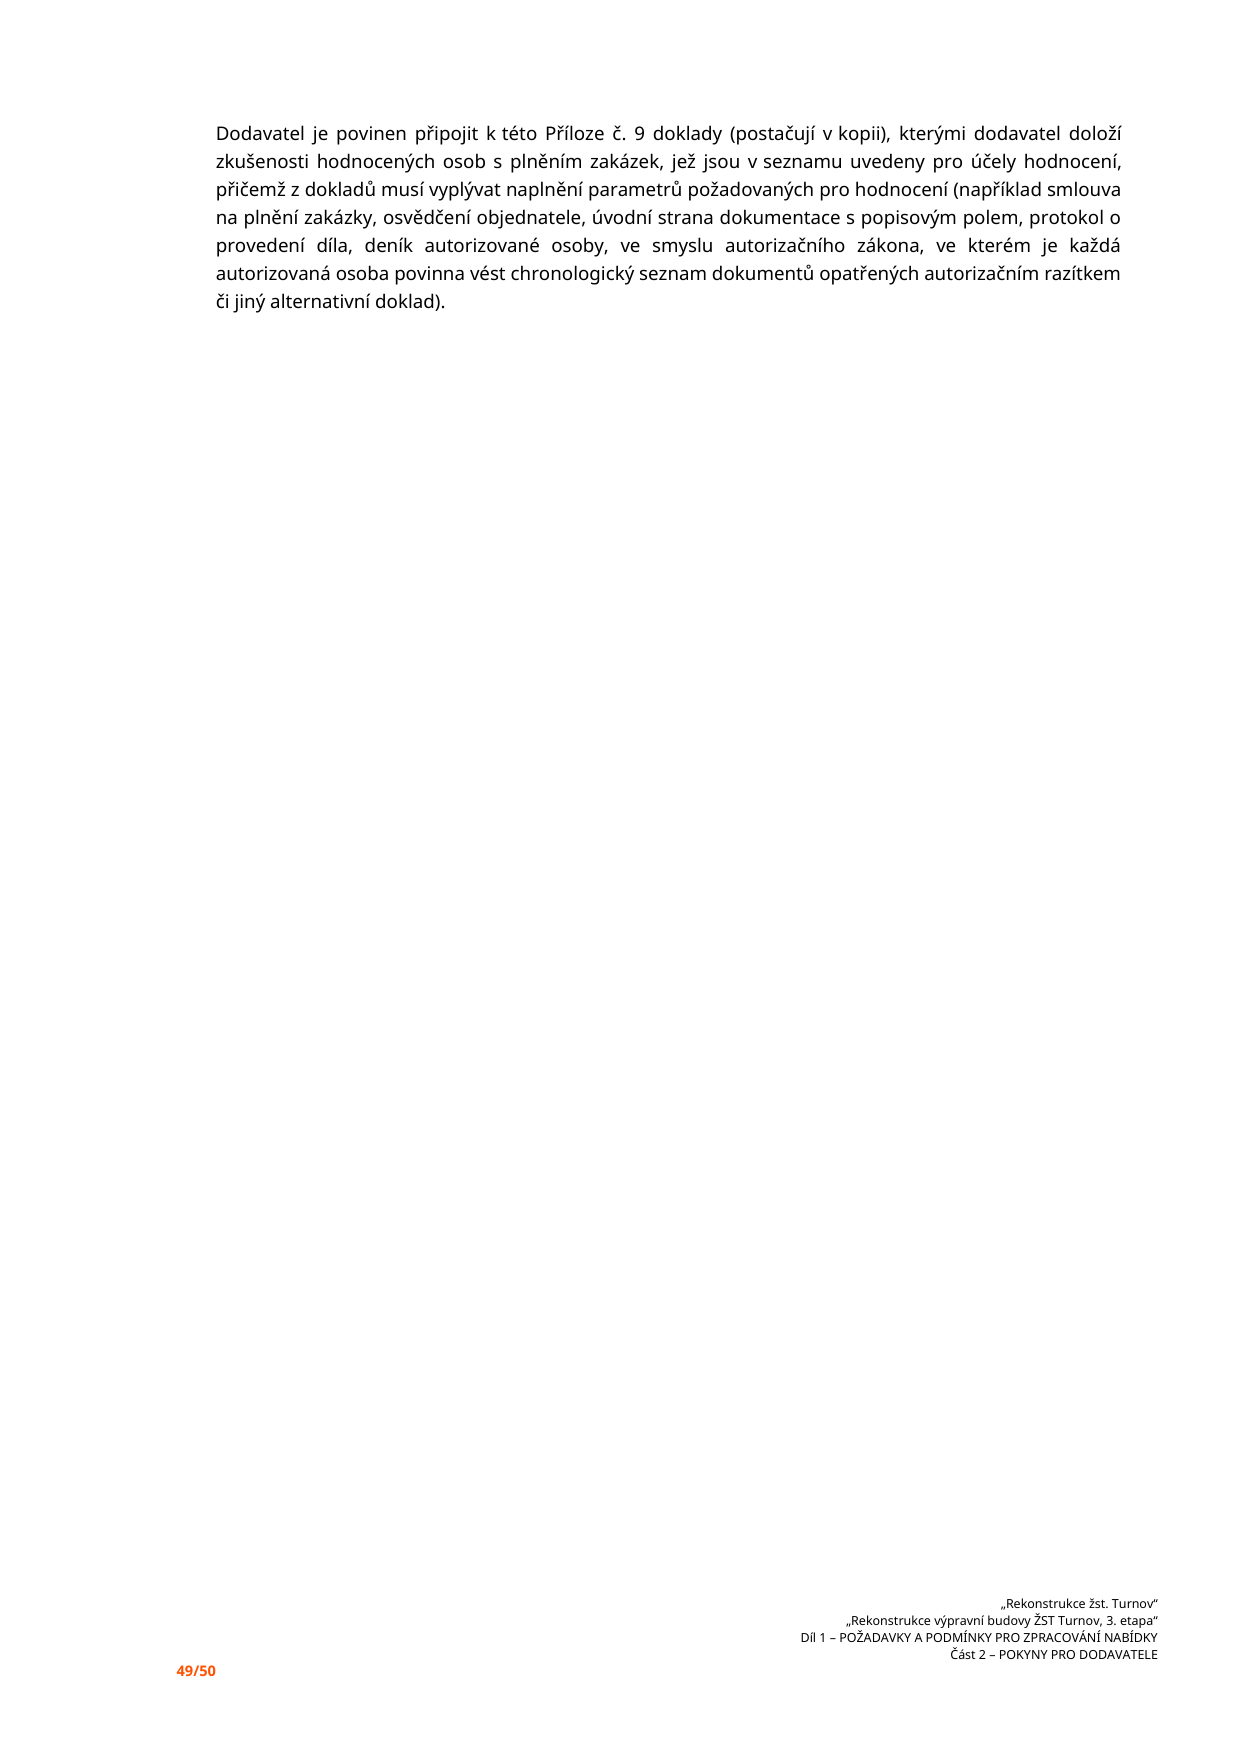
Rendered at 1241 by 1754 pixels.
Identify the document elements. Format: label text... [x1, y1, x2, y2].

text Dodavatel je povinen připojit k této Příloze č. 9 doklady (postačují v kopii), kterými dodavatel doloží zkušenosti hodnocených osob s plněním zakázek, jež jsou v seznamu uvedeny pro účely hodnocení, přičemž z dokladů musí vyplývat naplnění parametrů požadovaných pro hodnocení (například smlouva na plnění zakázky, osvědčení objednatele, úvodní strana dokumentace s popisovým polem, protokol o provedení díla, deník autorizované osoby, ve smyslu autorizačního zákona, ve kterém je každá autorizovaná osoba povinna vést chronologický seznam dokumentů opatřených autorizačním razítkem či jiný alternativní doklad). [216, 121, 1122, 314]
